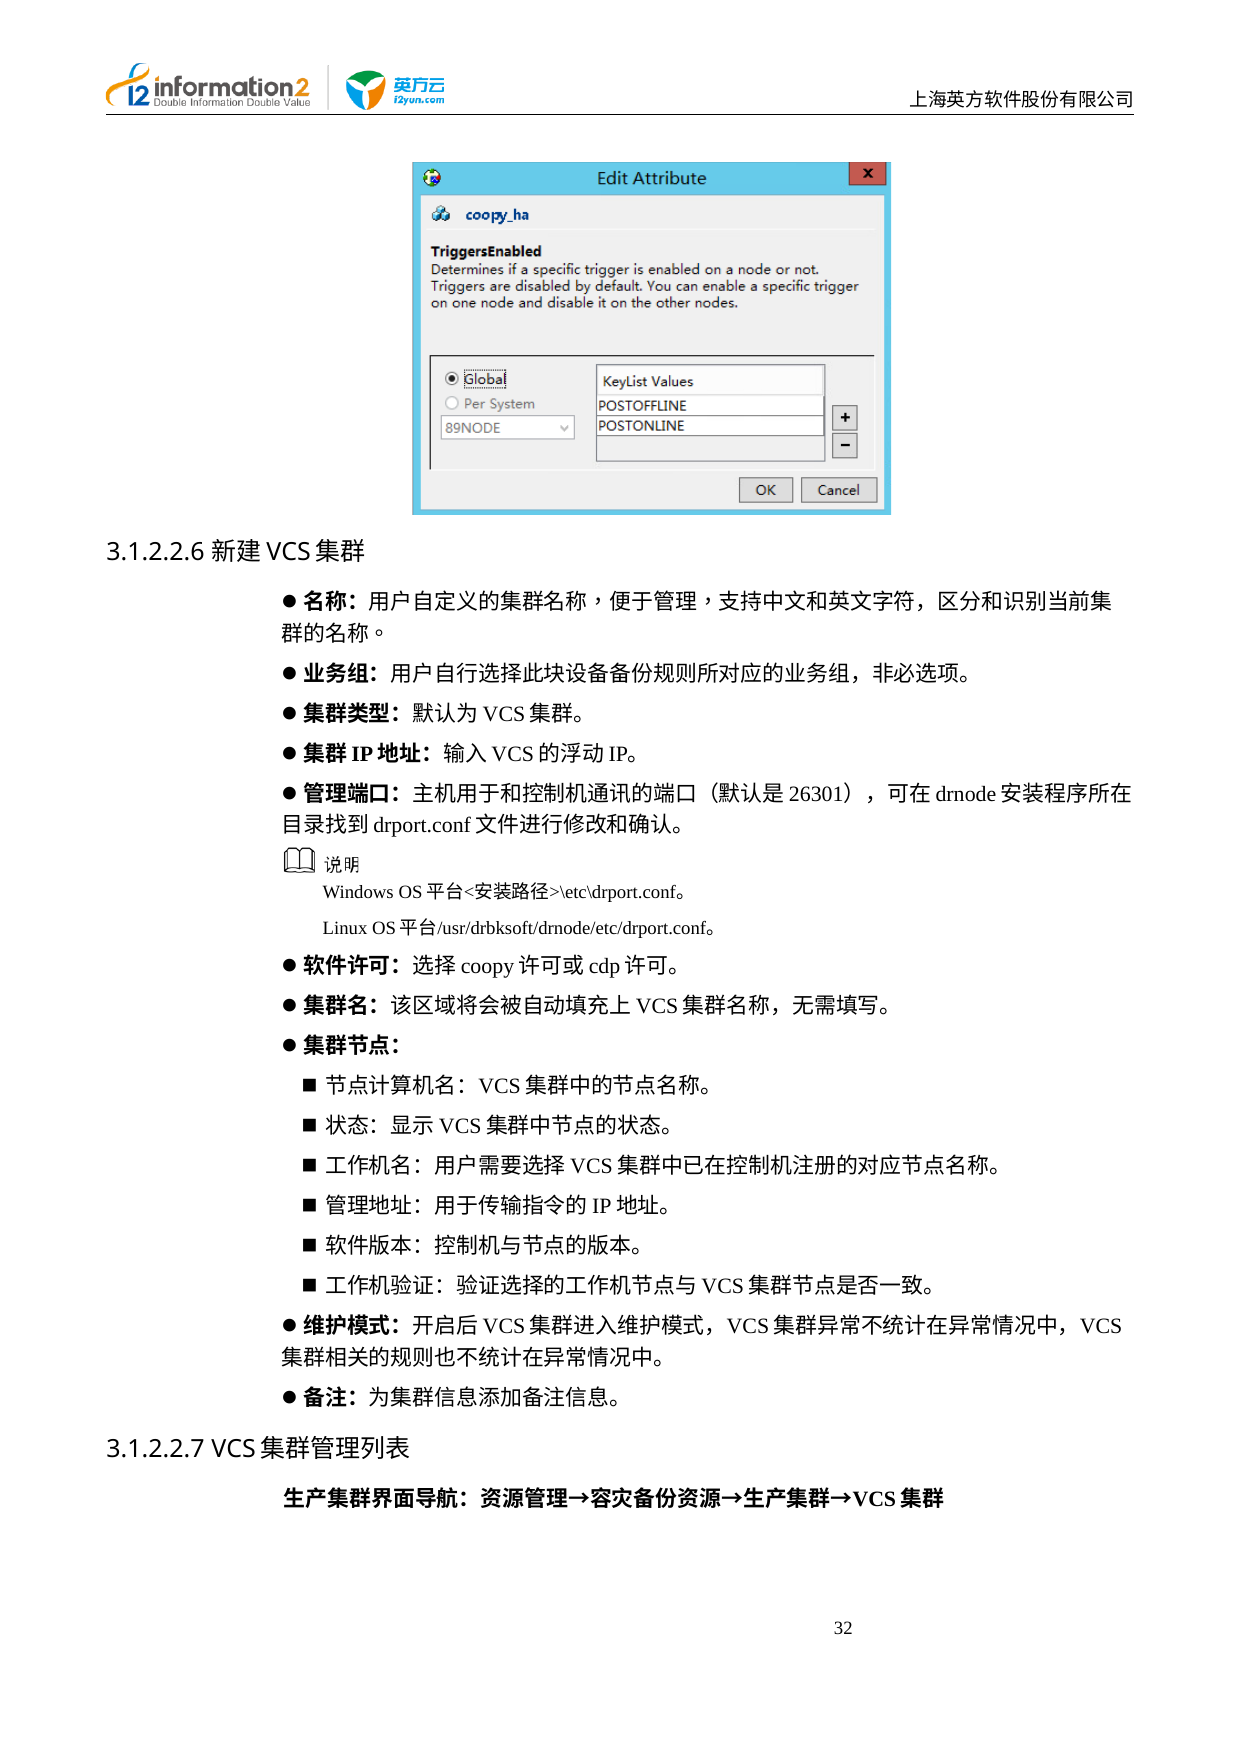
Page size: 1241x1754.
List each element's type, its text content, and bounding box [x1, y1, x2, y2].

text 集群名：该区域将会被自动填充上VCS集群名称，无需填写。 [281, 988, 1134, 1020]
picture [433, 85, 444, 90]
text 软件许可：选择coopy许可或cdp许可。 [281, 948, 1134, 980]
text 备注：为集群信息添加备注信息。 [281, 1380, 1134, 1412]
text 管理端口：主机用于和控制机通讯的端口（默认是26301），可在drnode安装程序所在目录找到drport.conf文件进行修改和确认。 [281, 776, 1134, 839]
text 状态：显示VCS集群中节点的状态。 [301, 1108, 1134, 1140]
text Windows OS平台<安装路径>\etc\drport.conf。 [322, 877, 1134, 904]
text VCS集群管理列表 [106, 1428, 1134, 1464]
text 维护模式：开启后VCS集群进入维护模式，VCS集群异常不统计在异常情况中，VCS集群相关的规则也不统计在异常情况中。 [281, 1308, 1134, 1372]
text 名称：用户自定义的集群名称，便于管理，支持中文和英文字符，区分和识别当前集群的名称。 [281, 584, 1134, 647]
text 生产集群界面导航：资源管理→容灾备份资源→生产集群→VCS集群 [283, 1481, 1134, 1513]
text 管理地址：用于传输指令的IP地址。 [301, 1188, 1134, 1220]
text 新建VCS集群 [106, 531, 1134, 567]
text Linux OS平台/usr/drbksoft/drnode/etc/drport.conf。 [322, 913, 1134, 940]
picture [105, 52, 444, 110]
text 工作机名：用户需要选择VCS集群中已在控制机注册的对应节点名称。 [301, 1148, 1134, 1180]
picture [412, 162, 892, 515]
text 集群节点： [281, 1028, 1134, 1060]
text 工作机验证：验证选择的工作机节点与VCS集群节点是否一致。 [301, 1268, 1134, 1300]
picture [283, 847, 359, 873]
text 软件版本：控制机与节点的版本。 [301, 1228, 1134, 1260]
text 集群IP地址：输入VCS的浮动IP。 [281, 736, 1134, 767]
text 节点计算机名：VCS集群中的节点名称。 [301, 1068, 1134, 1100]
text 集群类型：默认为VCS集群。 [281, 696, 1134, 727]
text 业务组：用户自行选择此块设备备份规则所对应的业务组，非必选项。 [281, 656, 1134, 687]
